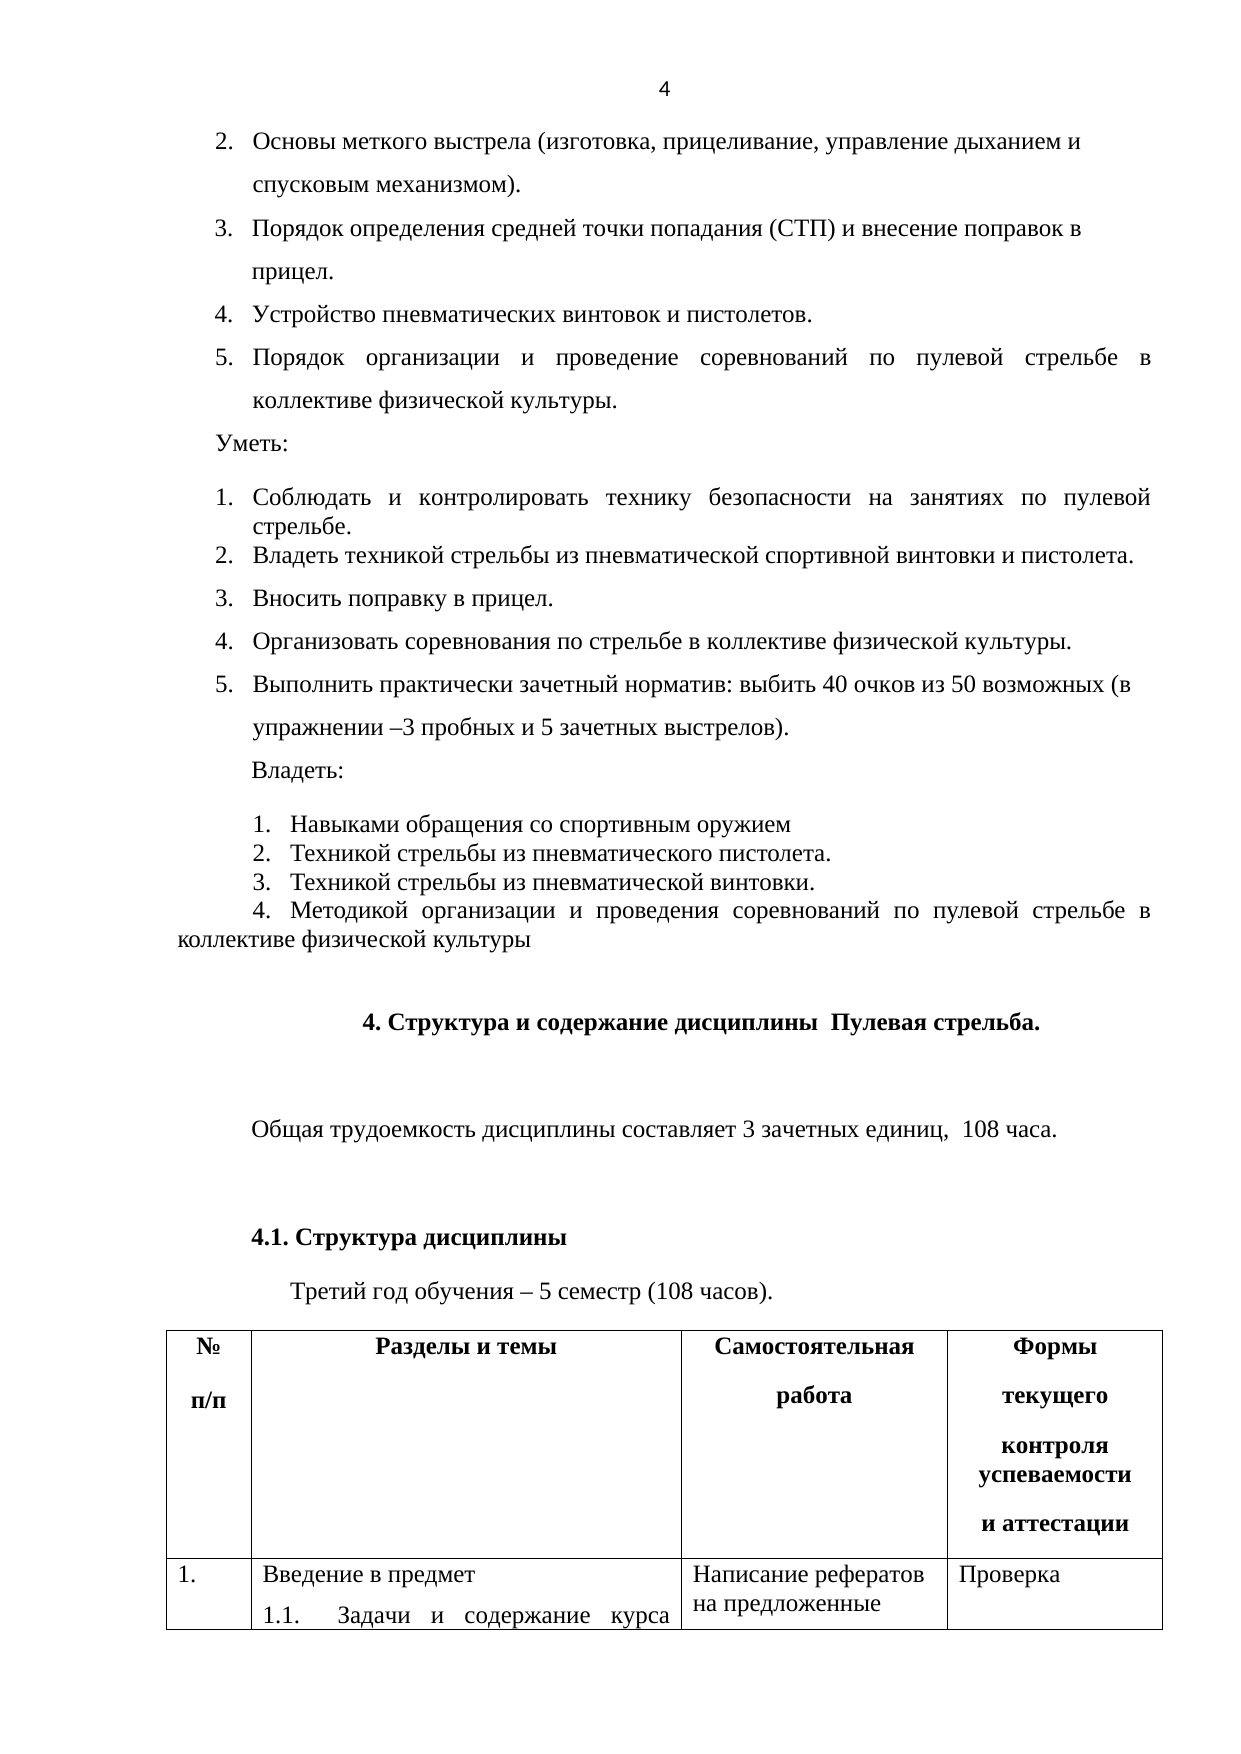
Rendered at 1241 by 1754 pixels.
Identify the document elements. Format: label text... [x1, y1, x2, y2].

list Порядок организации и проведение соревнований по пулевой стрельбе в коллективе физической культуры. [215, 342, 1152, 414]
list Соблюдать и контролировать технику безопасности на занятиях по пулевой стрельбе. [215, 482, 1152, 540]
text Третий год обучения – 5 семестр (108 часов). [290, 1276, 1152, 1305]
list Методикой организации и проведения соревнований по пулевой стрельбе в коллективе физической культуры [177, 895, 1152, 953]
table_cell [948, 1559, 1162, 1629]
list Навыками обращения со спортивным оружием [177, 809, 1152, 838]
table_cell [682, 1559, 947, 1629]
list Устройство пневматических винтовок и пистолетов. [214, 299, 1152, 328]
text 4. Структура и содержание дисциплины Пулевая стрельба. [177, 1007, 1152, 1036]
table_header Самостоятельная работа [682, 1331, 947, 1558]
list Техникой стрельбы из пневматической винтовки. [177, 867, 1152, 895]
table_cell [252, 1559, 681, 1629]
table_header № п/п [167, 1331, 251, 1558]
list Выполнить практически зачетный норматив: выбить 40 очков из 50 возможных (в упражнении –3 пробных и 5 зачетных выстрелов). [215, 669, 1152, 741]
table_cell 1. [167, 1559, 251, 1629]
list Порядок определения средней точки попадания (СТП) и внесение поправок в прицел. [214, 213, 1152, 284]
text Владеть: [177, 755, 1152, 784]
list Вносить поправку в прицел. [215, 583, 1152, 612]
list Основы меткого выстрела (изготовка, прицеливание, управление дыханием и спусковым механизмом). [215, 126, 1152, 198]
table_header Формы текущего контроля успеваемости и аттестации [948, 1331, 1162, 1558]
text Уметь: [215, 428, 1152, 457]
list Организовать соревнования по стрельбе в коллективе физической культуры. [215, 626, 1152, 655]
list Техникой стрельбы из пневматического пистолета. [177, 838, 1152, 867]
text 4.1. Структура дисциплины [177, 1222, 1152, 1251]
list Владеть техникой стрельбы из пневматической спортивной винтовки и пистолета. [215, 540, 1152, 568]
text Общая трудоемкость дисциплины составляет 3 зачетных единиц, 108 часа. [177, 1114, 1152, 1143]
table_header Разделы и темы [252, 1331, 681, 1558]
